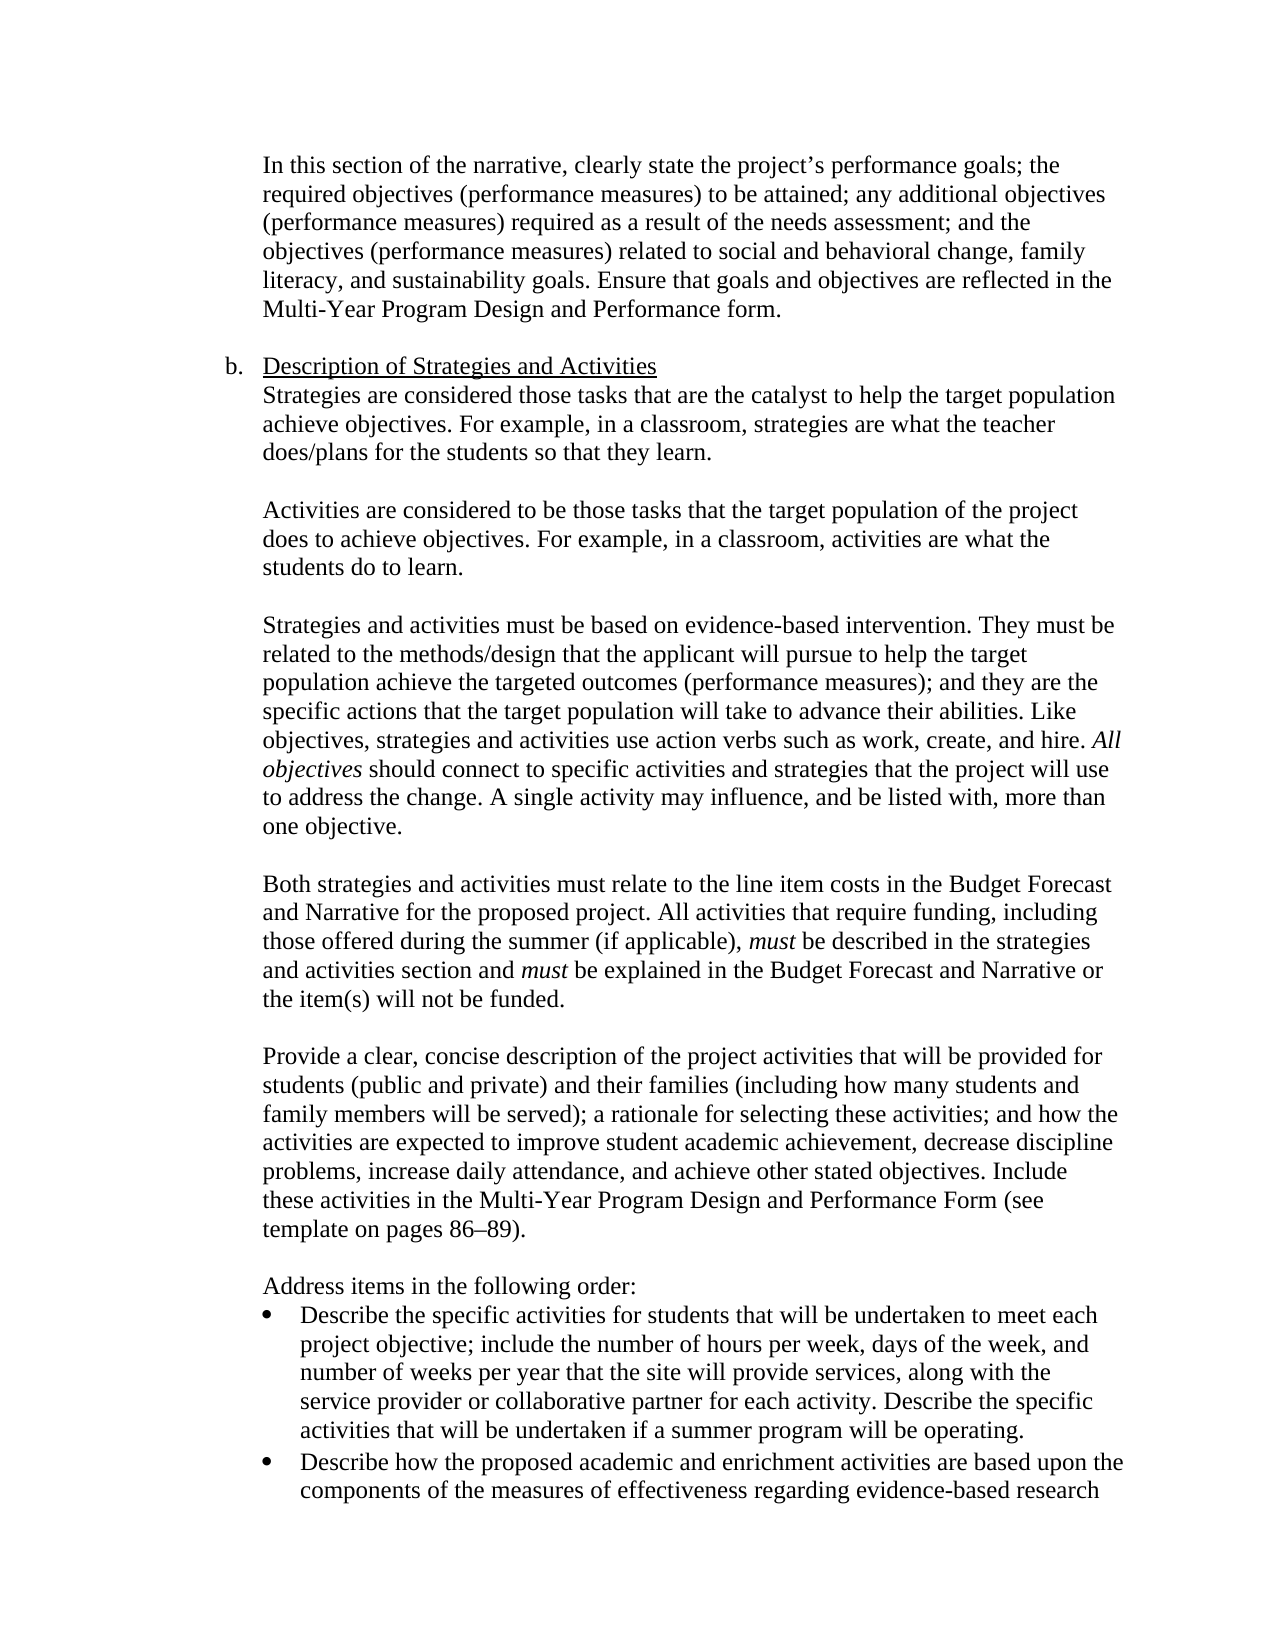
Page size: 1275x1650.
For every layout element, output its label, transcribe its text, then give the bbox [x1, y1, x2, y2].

text Strategies and activities must be based on evidence-based intervention. They must be related to the methods/design that the applicant will pursue to help the target population achieve the targeted outcomes (performance measures); and they are the specific actions that the target population will take to advance their abilities. Like objectives, strategies and activities use action verbs such as work, create, and hire. All objectives should connect to specific activities and strategies that the project will use to address the change. A single activity may influence, and be listed with, more than one objective. [262, 610, 1125, 840]
text Address items in the following order: [262, 1271, 1125, 1300]
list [262, 1447, 1125, 1504]
list Describe the specific activities for students that will be undertaken to meet each project objective; include the number of hours per week, days of the week, and number of weeks per year that the site will provide services, along with the service provider or collaborative partner for each activity. Describe the specific activities that will be undertaken if a summer program will be operating. [262, 1300, 1125, 1444]
text Strategies are considered those tasks that are the catalyst to help the target population achieve objectives. For example, in a classroom, strategies are what the teacher does/plans for the students so that they learn. [262, 380, 1125, 466]
text Provide a clear, concise description of the project activities that will be provided for students (public and private) and their families (including how many students and family members will be served); a rationale for selecting these activities; and how the activities are expected to improve student academic achievement, decrease discipline problems, increase daily attendance, and achieve other stated objectives. Include these activities in the Multi-Year Program Design and Performance Form (see template on pages 86–89). [262, 1041, 1125, 1242]
list Description of Strategies and Activities [225, 351, 1125, 380]
text In this section of the narrative, clearly state the project’s performance goals; the required objectives (performance measures) to be attained; any additional objectives (performance measures) required as a result of the needs assessment; and the objectives (performance measures) related to social and behavioral change, family literacy, and sustainability goals. Ensure that goals and objectives are reflected in the Multi-Year Program Design and Performance form. [262, 150, 1125, 322]
text Activities are considered to be those tasks that the target population of the project does to achieve objectives. For example, in a classroom, activities are what the students do to learn. [262, 495, 1125, 581]
text Both strategies and activities must relate to the line item costs in the Budget Forecast and Narrative for the proposed project. All activities that require funding, including those offered during the summer (if applicable), must be described in the strategies and activities section and must be explained in the Budget Forecast and Narrative or the item(s) will not be funded. [262, 869, 1125, 1012]
